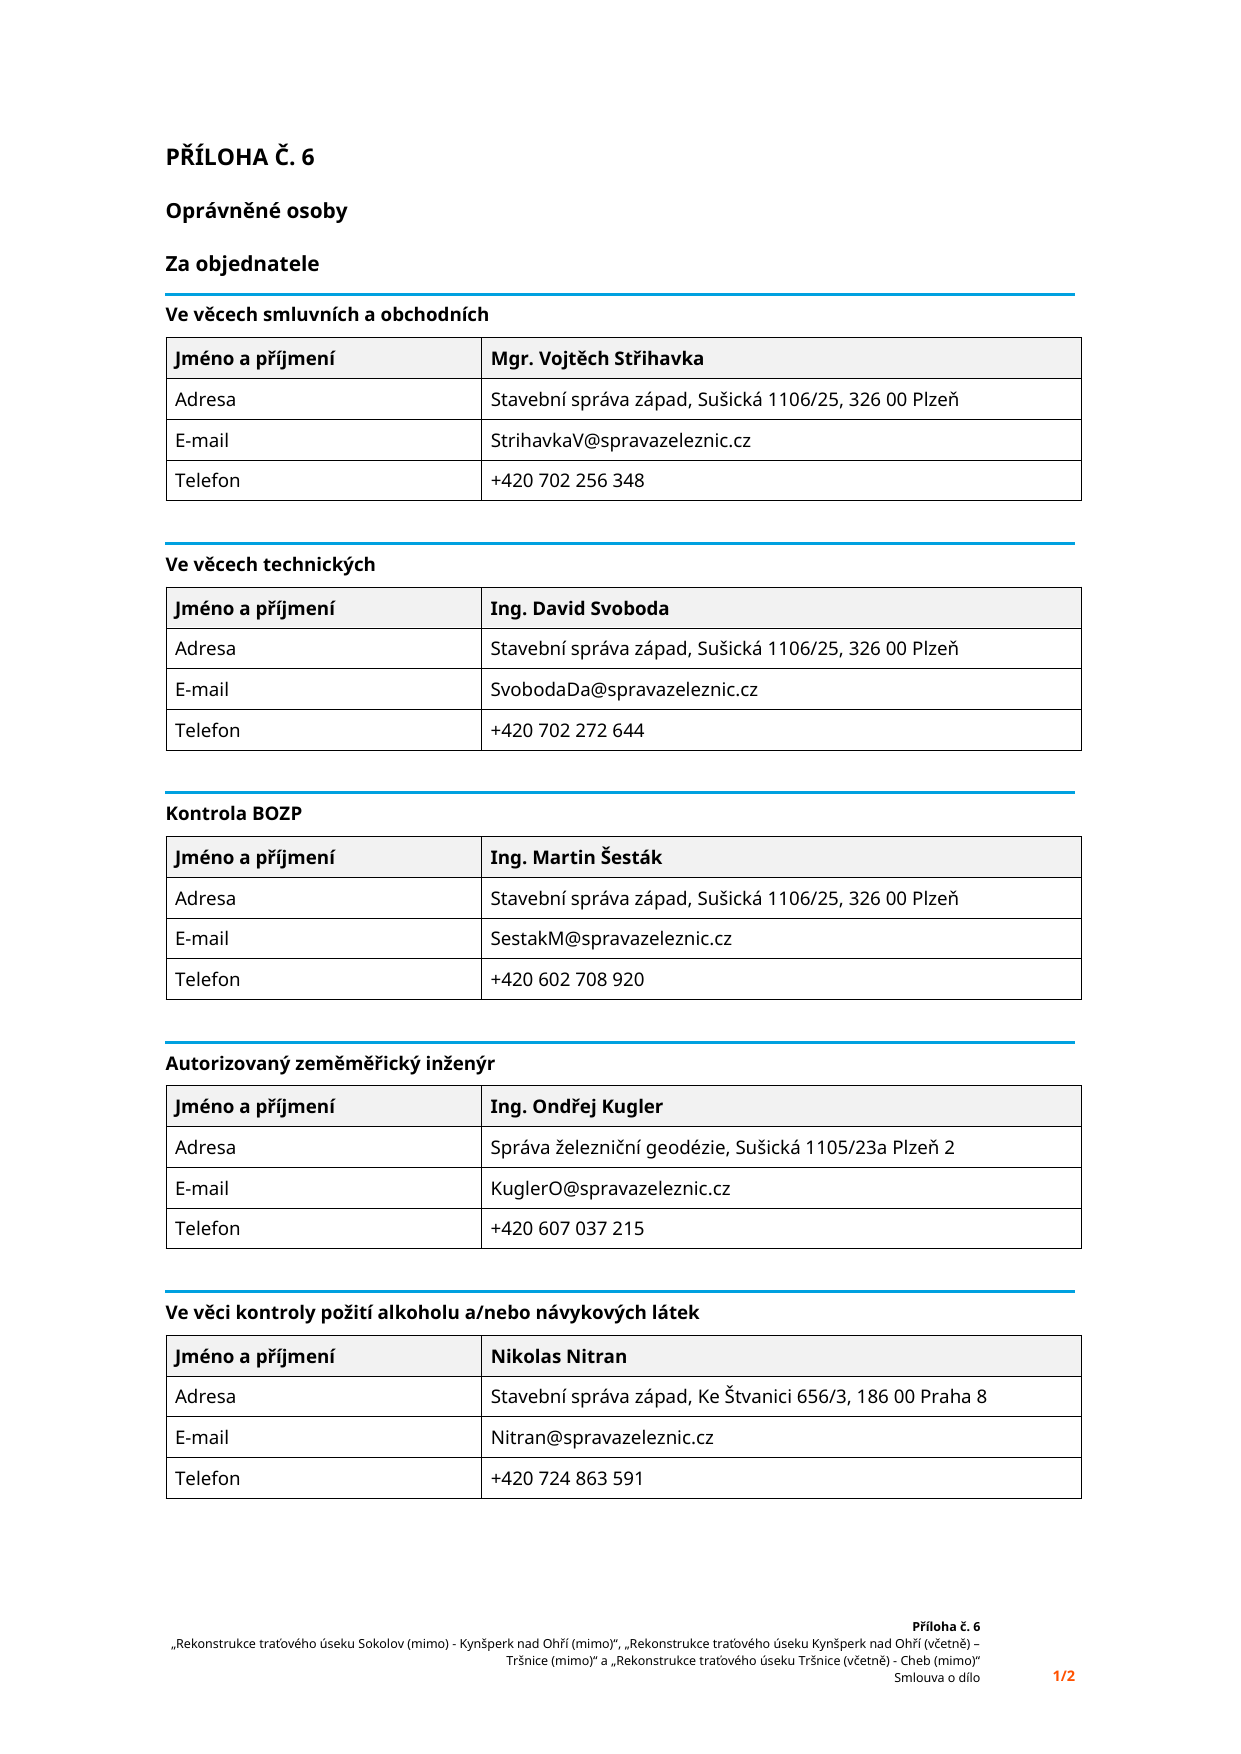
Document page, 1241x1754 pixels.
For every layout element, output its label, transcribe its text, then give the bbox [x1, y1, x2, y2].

table_cell E-mail [167, 919, 481, 958]
table_cell +420 724 863 591 [482, 1458, 1081, 1498]
table_header Nikolas Nitran [482, 1336, 1081, 1376]
table_cell Telefon [167, 461, 481, 500]
table_cell E-mail [167, 1417, 481, 1457]
table_cell Adresa [167, 1127, 481, 1167]
table_header Jméno a příjmení [167, 1086, 481, 1126]
table_cell +420 702 256 348 [482, 461, 1081, 500]
table_cell Správa železniční geodézie, Sušická 1105/23a Plzeň 2 [482, 1127, 1081, 1167]
text Příloha č. 6 [165, 141, 1075, 173]
text Ve věcech technických [165, 545, 1075, 577]
table_cell E-mail [167, 420, 481, 459]
table_header Mgr. Vojtěch Střihavka [482, 338, 1081, 378]
table_cell Telefon [167, 959, 481, 999]
text Ve věcech smluvních a obchodních [165, 296, 1075, 327]
table_cell E-mail [167, 1168, 481, 1208]
table_cell StrihavkaV@spravazeleznic.cz [482, 420, 1081, 459]
table_cell +420 607 037 215 [482, 1209, 1081, 1248]
text Kontrola BOZP [165, 794, 1075, 826]
table_cell SestakM@spravazeleznic.cz [482, 919, 1081, 958]
table_header Ing. Martin Šesták [482, 837, 1081, 877]
table_cell Stavební správa západ, Sušická 1106/25, 326 00 Plzeň [482, 379, 1081, 419]
table_cell +420 602 708 920 [482, 959, 1081, 999]
table_cell Nitran@spravazeleznic.cz [482, 1417, 1081, 1457]
table_cell +420 702 272 644 [482, 710, 1081, 749]
text Ve věci kontroly požití alkoholu a/nebo návykových látek [165, 1293, 1075, 1325]
table_header Ing. David Svoboda [482, 588, 1081, 627]
text Za objednatele [165, 249, 1075, 277]
table_cell Adresa [167, 1377, 481, 1416]
table_cell KuglerO@spravazeleznic.cz [482, 1168, 1081, 1208]
table_cell Adresa [167, 629, 481, 668]
table_header Jméno a příjmení [167, 1336, 481, 1376]
table_header Jméno a příjmení [167, 837, 481, 877]
table_cell Telefon [167, 1458, 481, 1498]
table_cell Telefon [167, 710, 481, 749]
table_cell Stavební správa západ, Ke Štvanici 656/3, 186 00 Praha 8 [482, 1377, 1081, 1416]
table_header Ing. Ondřej Kugler [482, 1086, 1081, 1126]
table_header Jméno a příjmení [167, 338, 481, 378]
table_cell Stavební správa západ, Sušická 1106/25, 326 00 Plzeň [482, 629, 1081, 668]
table_cell SvobodaDa@spravazeleznic.cz [482, 669, 1081, 709]
text Autorizovaný zeměměřický inženýr [165, 1044, 1075, 1075]
table_header Jméno a příjmení [167, 588, 481, 627]
table_cell Stavební správa západ, Sušická 1106/25, 326 00 Plzeň [482, 878, 1081, 917]
text Oprávněné osoby [165, 197, 1075, 225]
table_cell E-mail [167, 669, 481, 709]
table_cell Telefon [167, 1209, 481, 1248]
table_cell Adresa [167, 878, 481, 917]
table_cell Adresa [167, 379, 481, 419]
